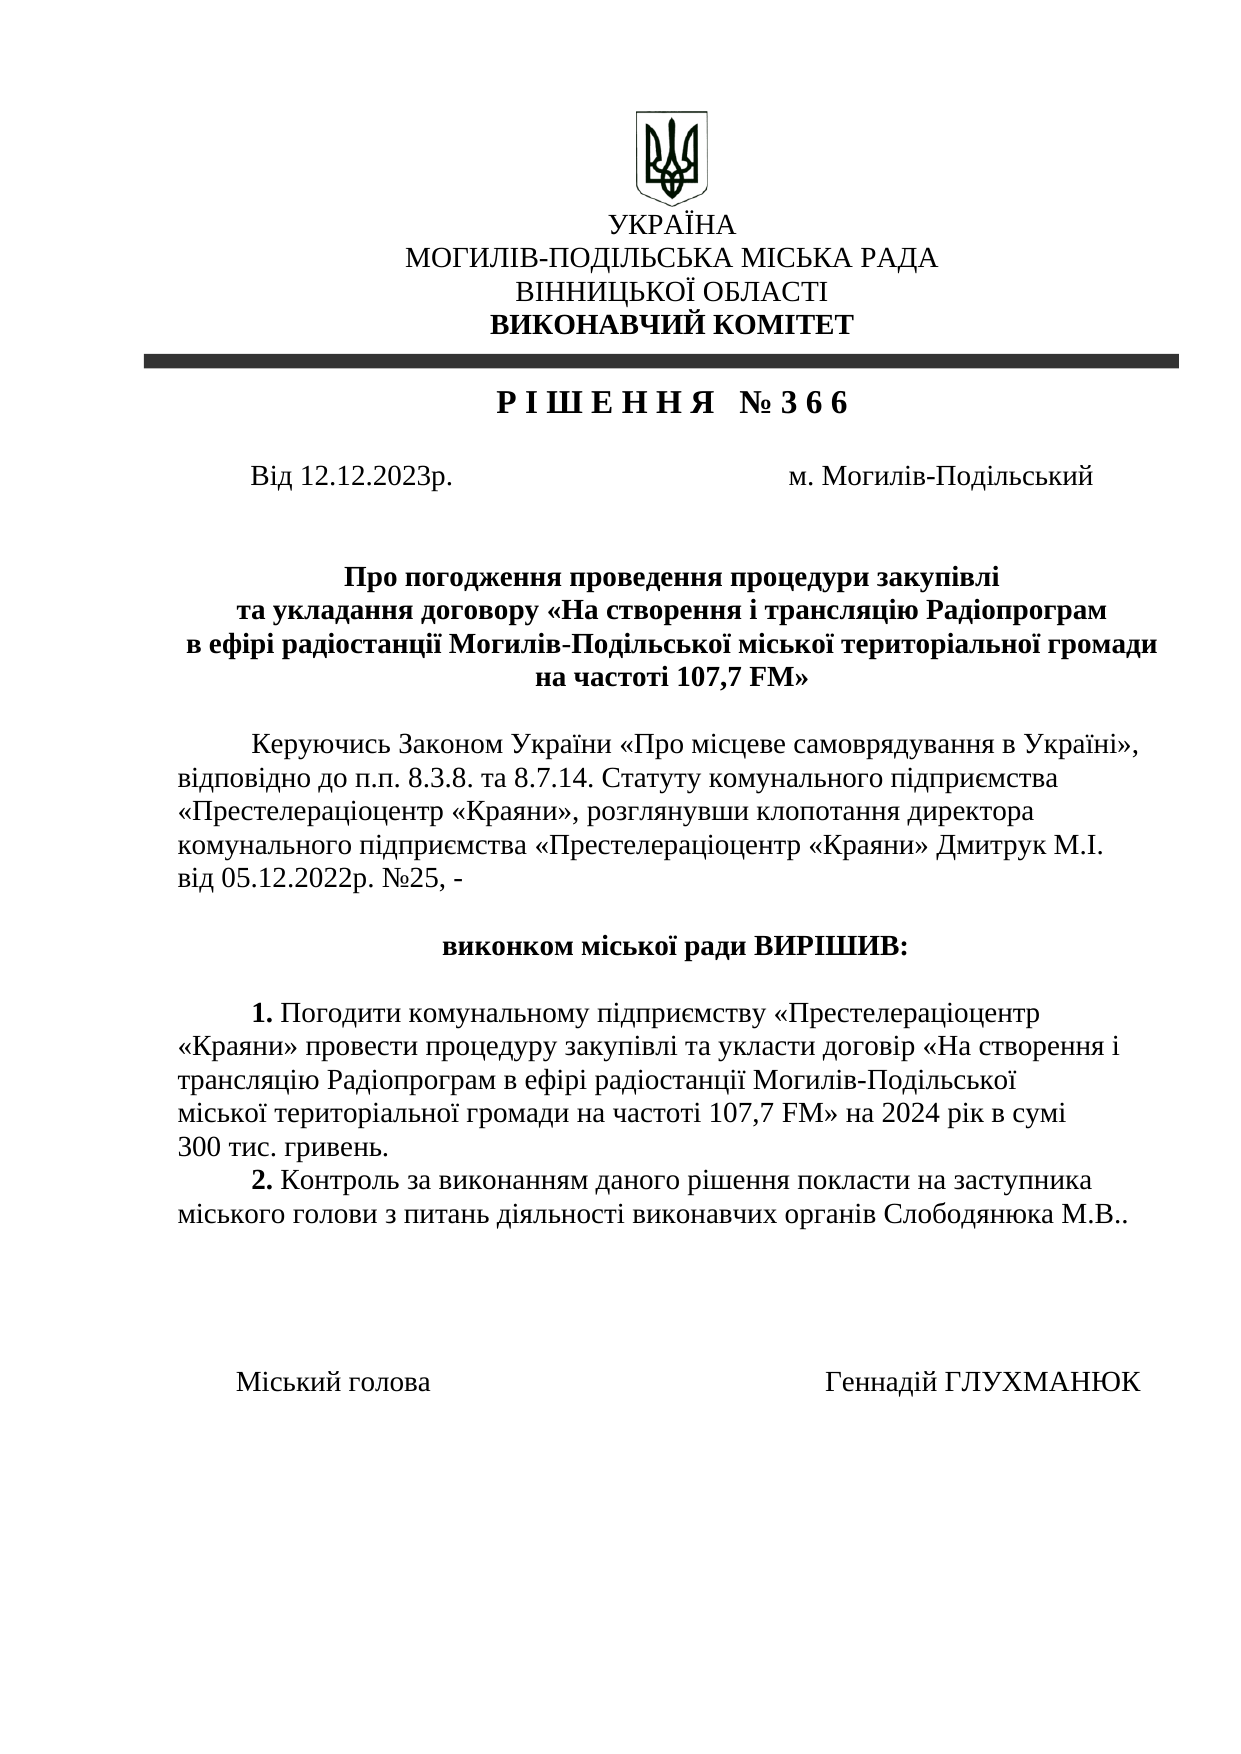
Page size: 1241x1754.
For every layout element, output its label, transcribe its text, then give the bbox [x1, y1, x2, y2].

text Керуючись Законом України «Про місцеве самоврядування в Україні», відповідно до п.п. 8.3.8. та 8.7.14. Статуту комунального підприємства «Престелераціоцентр «Краяни», розглянувши клопотання директора [177, 726, 1167, 827]
picture [636, 111, 708, 207]
text від 05.12.2022р. №25, - [177, 861, 1167, 894]
text міської територіальної громади на частоті 107,7 FM» на 2024 рік в сумі [177, 1095, 1167, 1129]
text трансляцію Радіопрограм в ефірі радіостанції Могилів-Подільської [177, 1062, 1167, 1095]
text 2. Контроль за виконанням даного рішення покласти на заступника міського голови з питань діяльності виконавчих органів Слободянюка М.В.. [177, 1162, 1167, 1229]
text комунального підприємства «Престелераціоцентр «Краяни» Дмитрук М.І. [177, 827, 1167, 861]
text УКРАЇНА МОГИЛІВ-ПОДІЛЬСЬКА МІСЬКА РАДА ВІННИЦЬКОЇ ОБЛАСТІ [177, 207, 1167, 307]
text ВИКОНАВЧИЙ КОМІТЕТ [177, 307, 1167, 341]
text 300 тис. гривень. [177, 1129, 1167, 1162]
text Міський голова Геннадій ГЛУХМАНЮК [177, 1364, 1167, 1397]
text 1. Погодити комунальному підприємству «Престелераціоцентр «Краяни» провести процедуру закупівлі та укласти договір «На створення і [177, 995, 1167, 1062]
text та укладання договору «На створення і трансляцію Радіопрограм [177, 592, 1167, 626]
text в ефірі радіостанції Могилів-Подільської міської територіальної громади [177, 626, 1167, 659]
text виконком міської ради ВИРІШИВ: [177, 928, 1167, 961]
text Про погодження проведення процедури закупівлі [177, 559, 1167, 592]
text на частоті 107,7 FM» [177, 659, 1167, 693]
text РІШЕННЯ №366 [177, 369, 1167, 421]
text Від 12.12.2023р. м. Могилів-Подільський [177, 458, 1167, 492]
